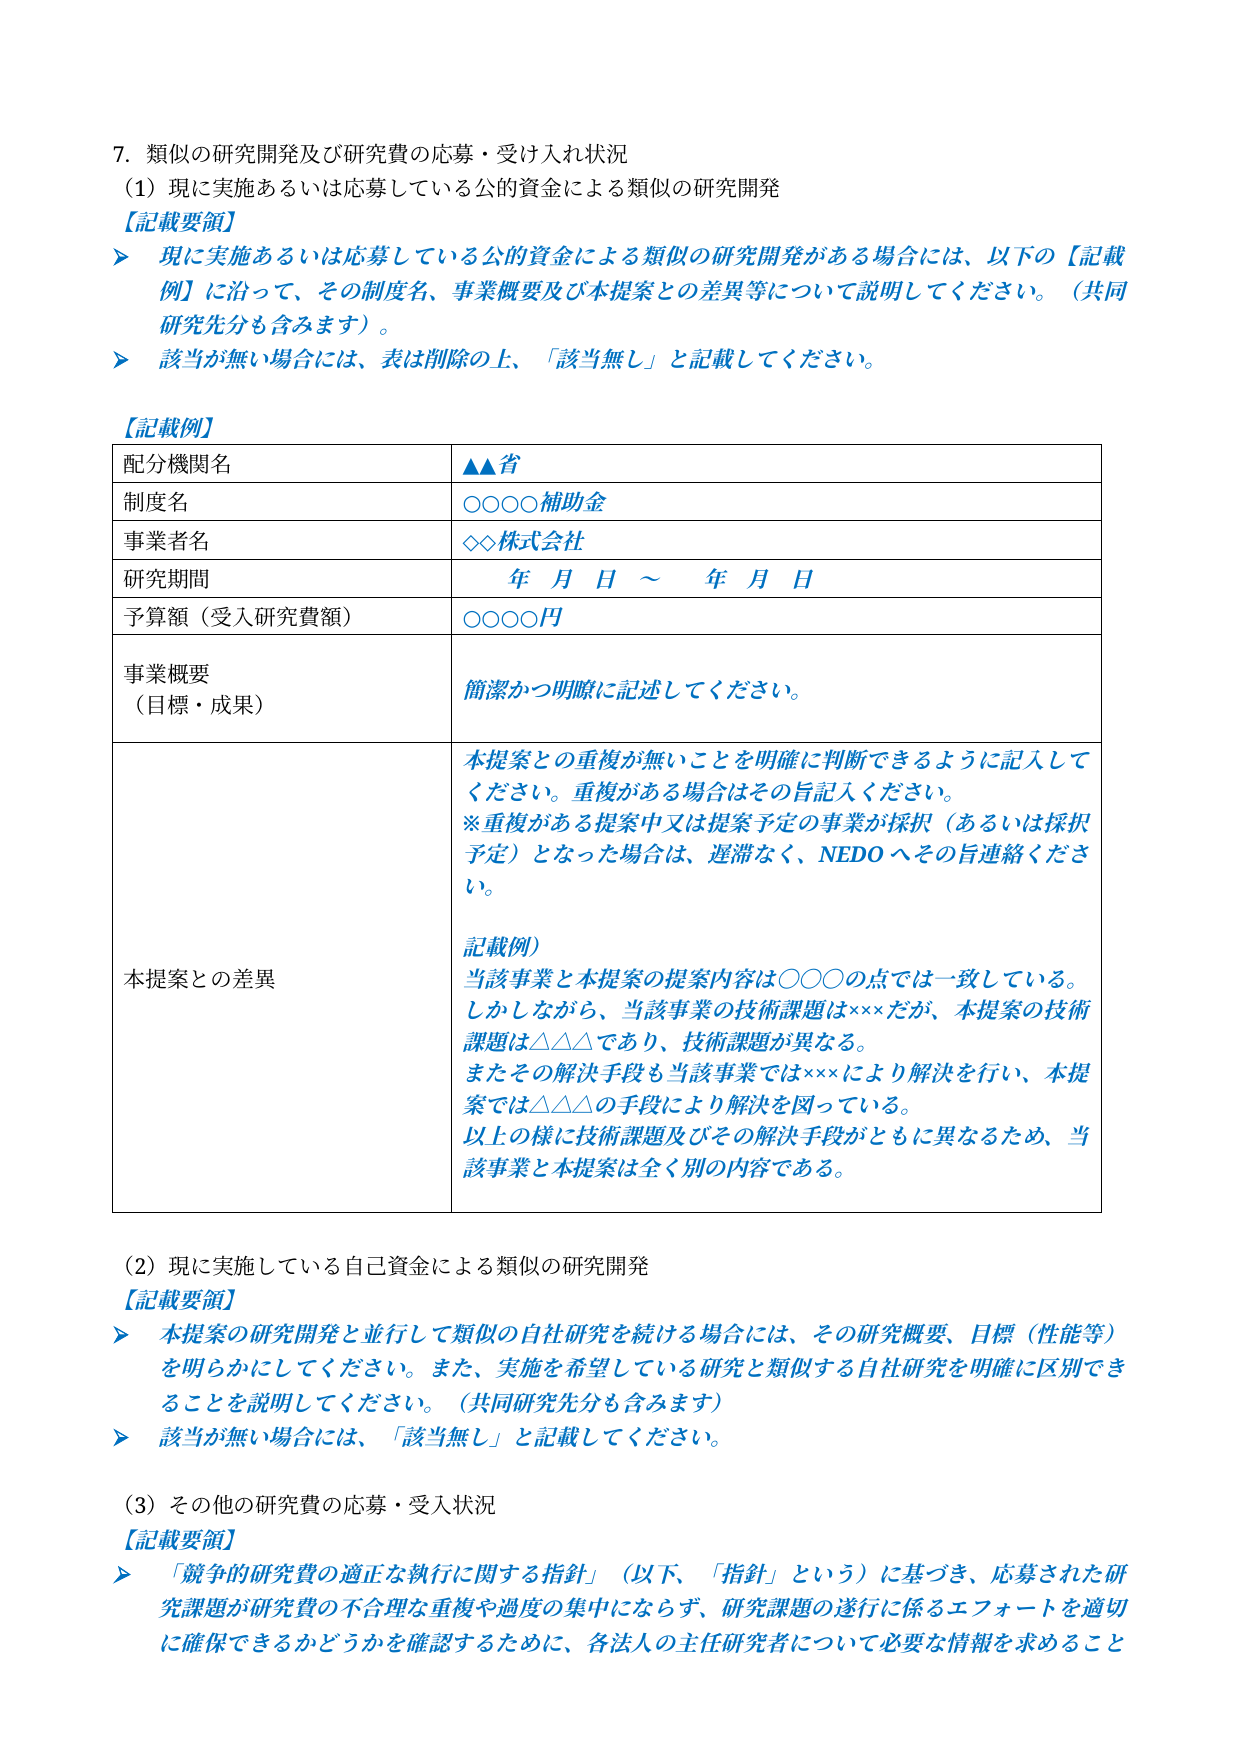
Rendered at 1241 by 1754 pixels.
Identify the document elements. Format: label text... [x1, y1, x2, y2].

table_cell 本提案との差異 [113, 743, 451, 1212]
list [112, 1556, 1128, 1659]
text 【記載要領】 [112, 204, 1128, 238]
text （1）現に実施あるいは応募している公的資金による類似の研究開発 [112, 170, 1128, 204]
list 該当が無い場合には、「該当無し」と記載してください。 [112, 1419, 1128, 1453]
text 7．類似の研究開発及び研究費の応募・受け入れ状況 [112, 135, 1128, 170]
table_cell ○○○○補助金 [452, 483, 1101, 519]
table_cell 研究期間 [113, 560, 451, 597]
text （2）現に実施している自己資金による類似の研究開発 [112, 1247, 1128, 1282]
table_cell 事業者名 [113, 521, 451, 559]
table_cell 制度名 [113, 483, 451, 519]
table_cell 予算額（受入研究費額） [113, 598, 451, 634]
table_header ▲▲省 [452, 445, 1101, 482]
text （3）その他の研究費の応募・受入状況 [112, 1487, 1128, 1522]
table_cell ◇◇株式会社 [452, 521, 1101, 559]
list 本提案の研究開発と並行して類似の自社研究を続ける場合には、その研究概要、目標（性能等）を明らかにしてください。また、実施を希望している研究と類似する自社研究を明確に区別できることを説明してください。（共同研究先分も含みます） [112, 1316, 1128, 1419]
text 【記載例】 [112, 409, 1128, 444]
text 【記載要領】 [112, 1522, 1128, 1556]
table_cell ○○○○円 [452, 598, 1101, 634]
table_cell 本提案との重複が無いことを明確に判断できるように記入してください。重複がある場合はその旨記入ください。 ※重複がある提案中又は提案予定の事業が採択（あるいは採択予定）となった場合は、遅滞なく、NEDOへその旨連絡ください。 記載例） 当該事業と本提案の提案内容は〇〇〇の点では一致している。しかしながら、当該事業の技術課題は×××だが、本提案の技術課題は△△△であり、技術課題が異なる。 またその解決手段も当該事業では×××により解決を行い、本提案では△△△の手段により解決を図っている。 以上の様に技術課題及びその解決手段がともに異なるため、当該事業と本提案は全く別の内容である。 [452, 743, 1101, 1212]
table_cell 年 月 日 ～ 年 月 日 [452, 560, 1101, 597]
list 該当が無い場合には、表は削除の上、「該当無し」と記載してください。 [112, 341, 1128, 375]
table_cell 事業概要 （目標・成果） [113, 635, 451, 742]
table_header 配分機関名 [113, 445, 451, 482]
text 【記載要領】 [112, 1282, 1128, 1316]
list 現に実施あるいは応募している公的資金による類似の研究開発がある場合には、以下の【記載例】に沿って、その制度名、事業概要及び本提案との差異等について説明してください。（共同研究先分も含みます）。 [112, 238, 1128, 341]
table_cell 簡潔かつ明瞭に記述してください。 [452, 635, 1101, 742]
